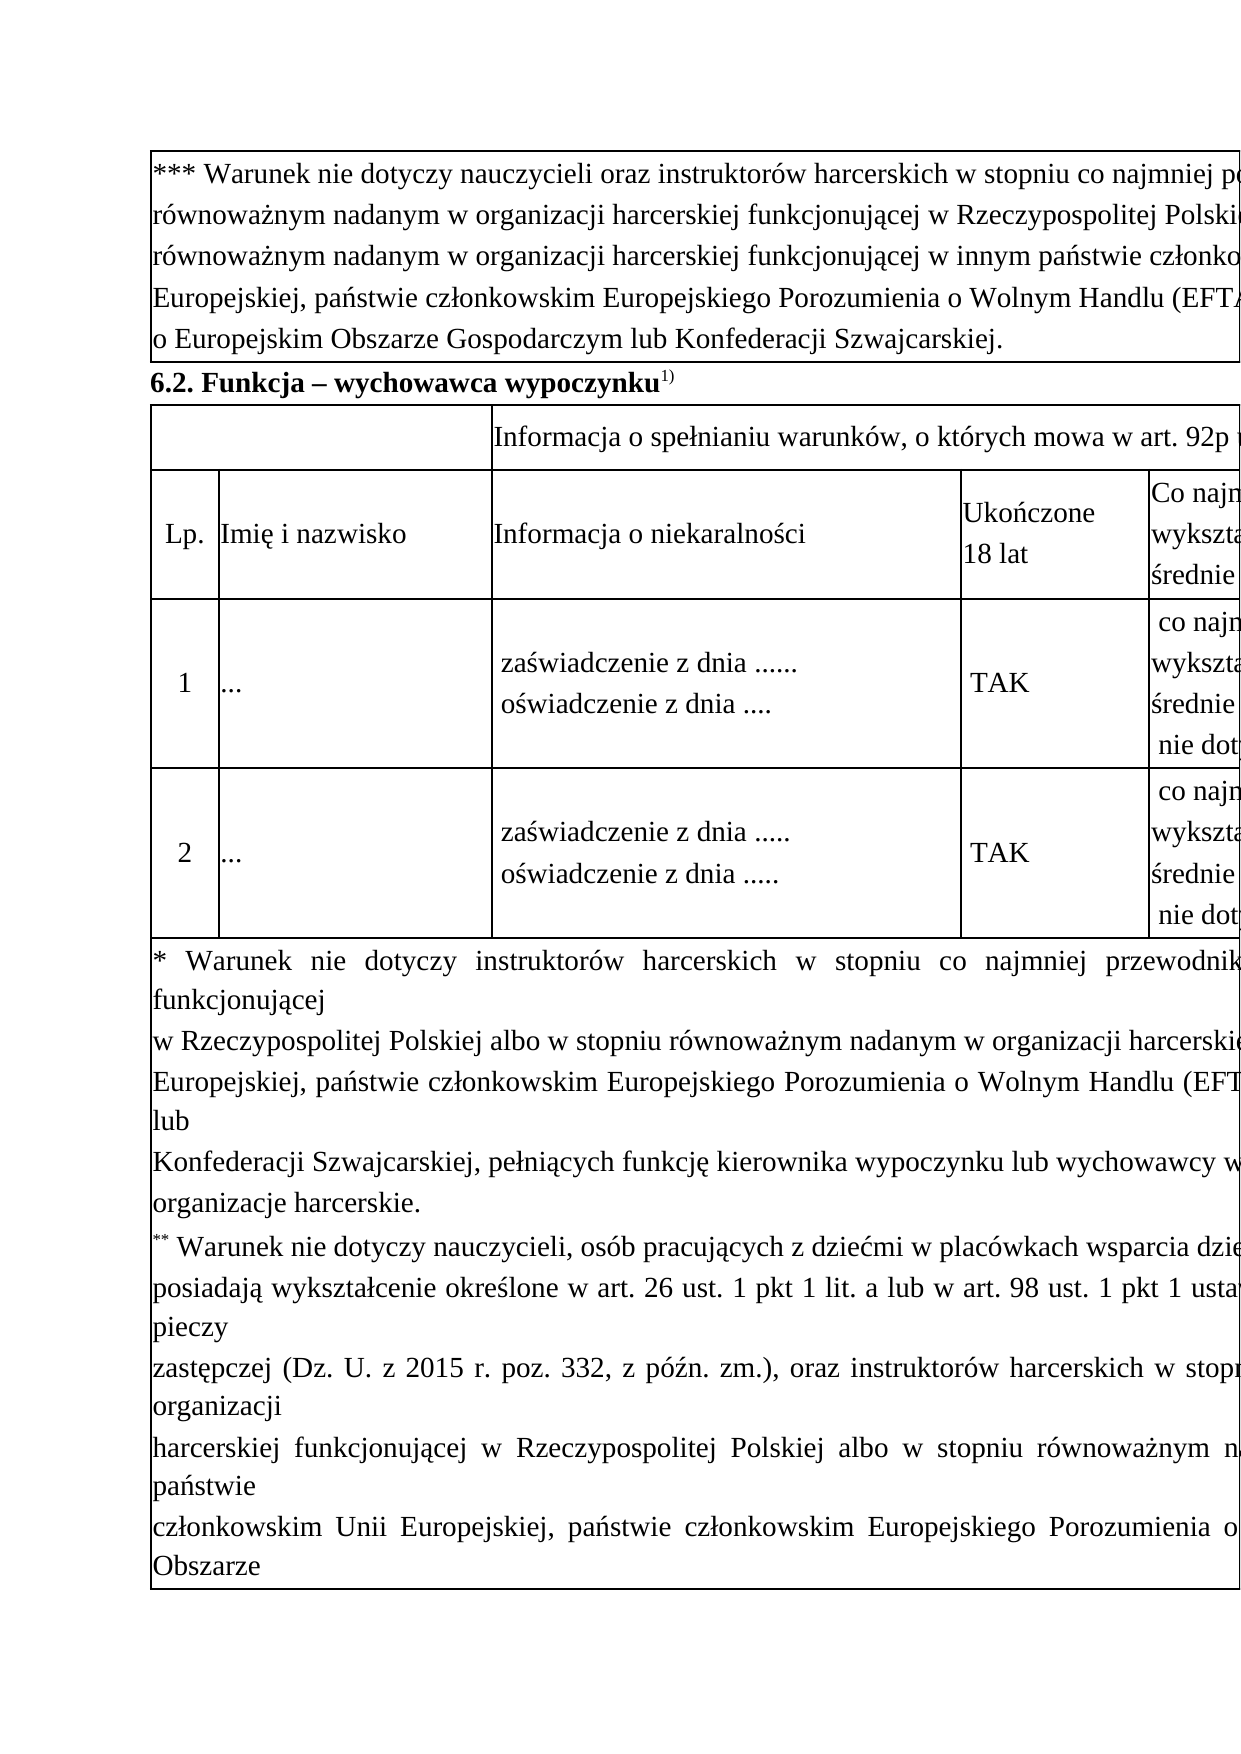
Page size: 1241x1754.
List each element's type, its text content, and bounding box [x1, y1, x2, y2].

table_cell Informacja o niekaralności [493, 471, 960, 597]
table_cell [152, 1225, 1239, 1588]
text 6.2. Funkcja – wychowawca wypoczynku1) [150, 366, 1090, 399]
table_cell zaświadczenie z dnia ...... oświadczenie z dnia .... [493, 600, 960, 767]
table_cell TAK [962, 600, 1148, 767]
table_cell Co najmniej wykształcenie średnie [1150, 471, 1239, 597]
table_cell TAK [962, 769, 1148, 937]
table_header Informacja o spełnianiu warunków, o których mowa w art. 92p ust. 2, 3 i 6 ustawy [493, 406, 1239, 469]
table_header [152, 406, 491, 469]
table_cell 2 [152, 769, 218, 937]
table_cell 1 [152, 600, 218, 767]
table_cell co najmniej wykształcenie średnie nie dotyczy* [1150, 769, 1239, 937]
table_cell ... [220, 769, 491, 937]
table_cell zaświadczenie z dnia ..... oświadczenie z dnia ..... [493, 769, 960, 937]
table_cell ... [220, 600, 491, 767]
table_cell Ukończone 18 lat [962, 471, 1148, 597]
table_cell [152, 152, 1239, 361]
table_cell co najmniej wykształcenie średnie nie dotyczy* [1150, 600, 1239, 767]
table_cell * Warunek nie dotyczy instruktorów harcerskich w stopniu co najmniej przewodnika lub równoważnym nadanym w organizacji harcerskiej funkcjonującej w Rzeczypospolitej Polskiej albo w stopniu równoważnym nadanym w organizacji harcerskiej funkcjonującej w innym państwie członkowskim Unii Europejskiej, państwie członkowskim Europejskiego Porozumienia o Wolnym Handlu (EFTA) - stronie umowy o Europejskim Obszarze Gospodarczym lub Konfederacji Szwajcarskiej, pełniących funkcję kierownika wypoczynku lub wychowawcy wypoczynku w formach wypoczynku organizowanych przez organizacje harcerskie. [152, 939, 1239, 1225]
table_cell Imię i nazwisko [220, 471, 491, 597]
table_cell Lp. [152, 471, 218, 597]
